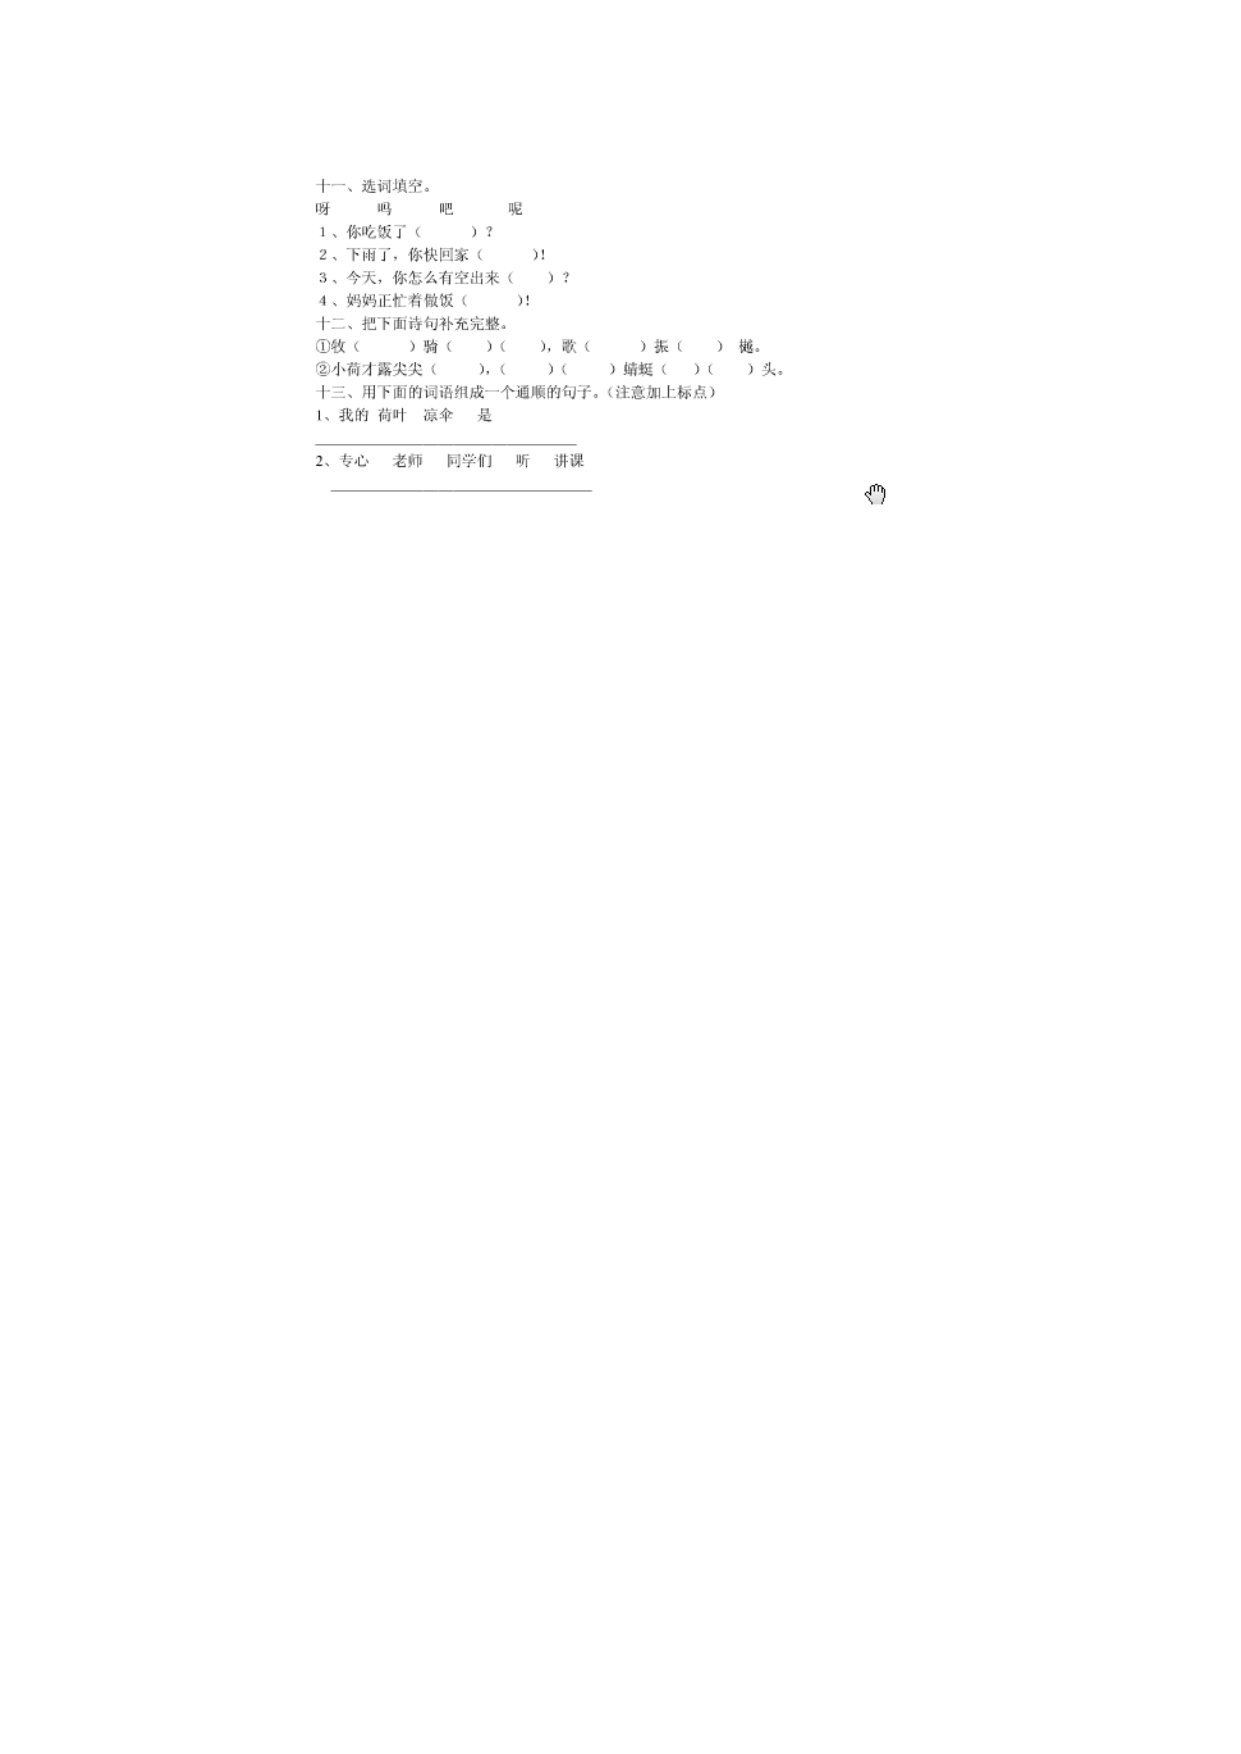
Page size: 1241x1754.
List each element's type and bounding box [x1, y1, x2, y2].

picture [187, 162, 1053, 634]
